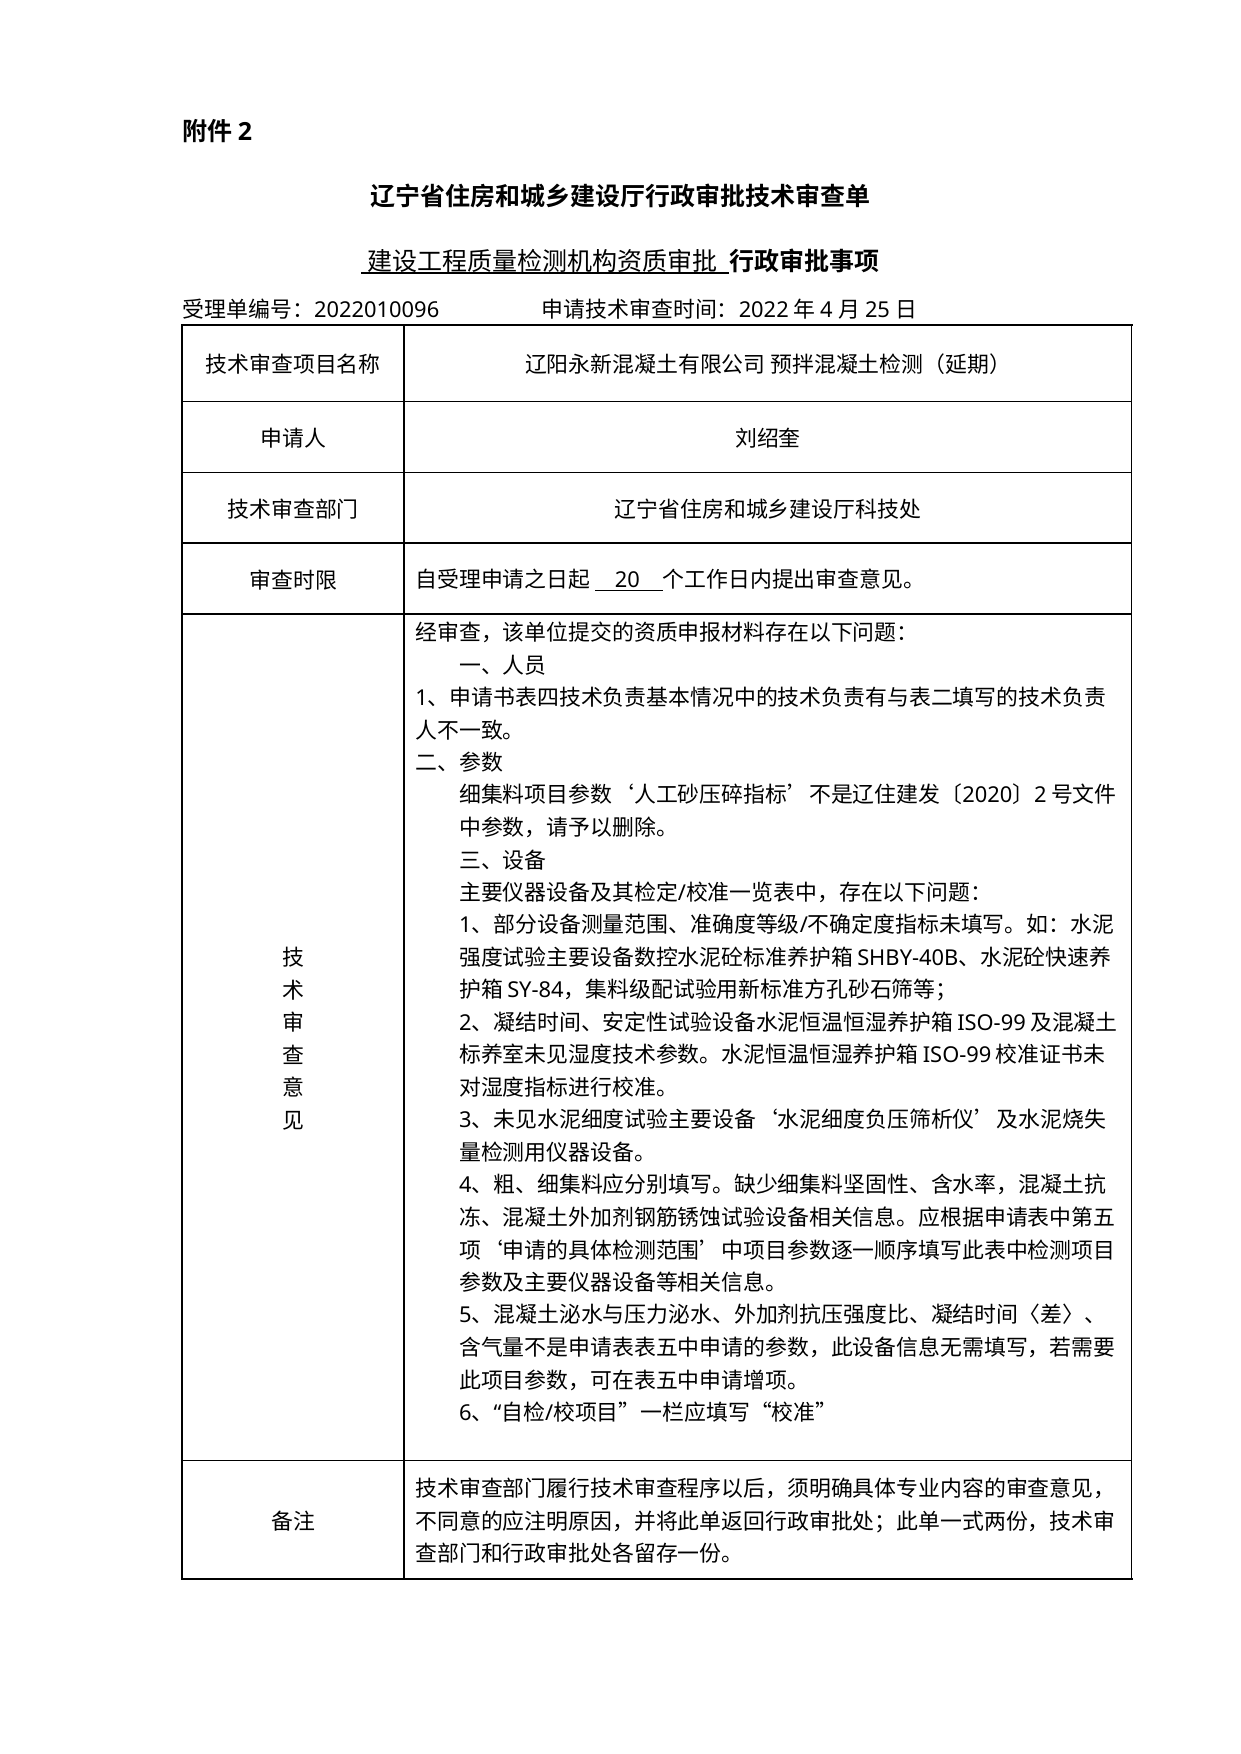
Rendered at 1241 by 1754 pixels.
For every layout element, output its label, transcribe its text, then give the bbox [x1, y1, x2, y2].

table_header 辽阳永新混凝土有限公司 预拌混凝土检测（延期） [405, 326, 1131, 401]
table_header 技术审查项目名称 [183, 326, 403, 401]
text 附件2 [183, 97, 1058, 162]
table_cell 经审查，该单位提交的资质申报材料存在以下问题： 人员 申请书表四技术负责基本情况中的技术负责有与表二填写的技术负责人不一致。 参数 细集料项目参数‘人工砂压碎指标’不是辽住建发〔2020〕2号文件中参数，请予以删除。 设备 主要仪器设备及其检定/校准一览表中，存在以下问题： 部分设备测量范围、准确度等级/不确定度指标未填写。如：水泥强度试验主要设备数控水泥砼标准养护箱SHBY-40B、水泥砼快速养护箱SY-84，集料级配试验用新标准方孔砂石筛等； 凝结时间、安定性试验设备水泥恒温恒湿养护箱ISO-99及混凝土标养室未见湿度技术参数。水泥恒温恒湿养护箱ISO-99校准证书未对湿度指标进行校准。 未见水泥细度试验主要设备‘水泥细度负压筛析仪’及水泥烧失量检测用仪器设备。 粗、细集料应分别填写。缺少细集料坚固性、含水率，混凝土抗冻、混凝土外加剂钢筋锈蚀试验设备相关信息。应根据申请表中第五项‘申请的具体检测范围’中项目参数逐一顺序填写此表中检测项目参数及主要仪器设备等相关信息。 混凝土泌水与压力泌水、外加剂抗压强度比、凝结时间〈差〉、含气量不是申请表表五中申请的参数，此设备信息无需填写，若需要此项目参数，可在表五中申请增项。 “自检/校项目”一栏应填写“校准” [405, 615, 1131, 1460]
table_cell 申请人 [183, 402, 403, 471]
text 受理单编号：2022010096 申请技术审查时间：2022年 4 月 25 日 [183, 292, 1101, 324]
table_cell 辽宁省住房和城乡建设厅科技处 [405, 473, 1131, 542]
text 建设工程质量检测机构资质审批 行政审批事项 [183, 227, 1058, 292]
table_cell 备注 [183, 1461, 403, 1578]
table_cell 技 术 审 查 意 见 [183, 615, 403, 1460]
table_cell 审查时限 [183, 544, 403, 613]
table_cell 刘绍奎 [405, 402, 1131, 471]
table_cell 自受理申请之日起 20 个工作日内提出审查意见。 [405, 544, 1131, 613]
table_cell 技术审查部门履行技术审查程序以后，须明确具体专业内容的审查意见，不同意的应注明原因，并将此单返回行政审批处；此单一式两份，技术审查部门和行政审批处各留存一份。 [405, 1461, 1131, 1578]
table_cell 技术审查部门 [183, 473, 403, 542]
text 辽宁省住房和城乡建设厅行政审批技术审查单 [183, 162, 1058, 227]
